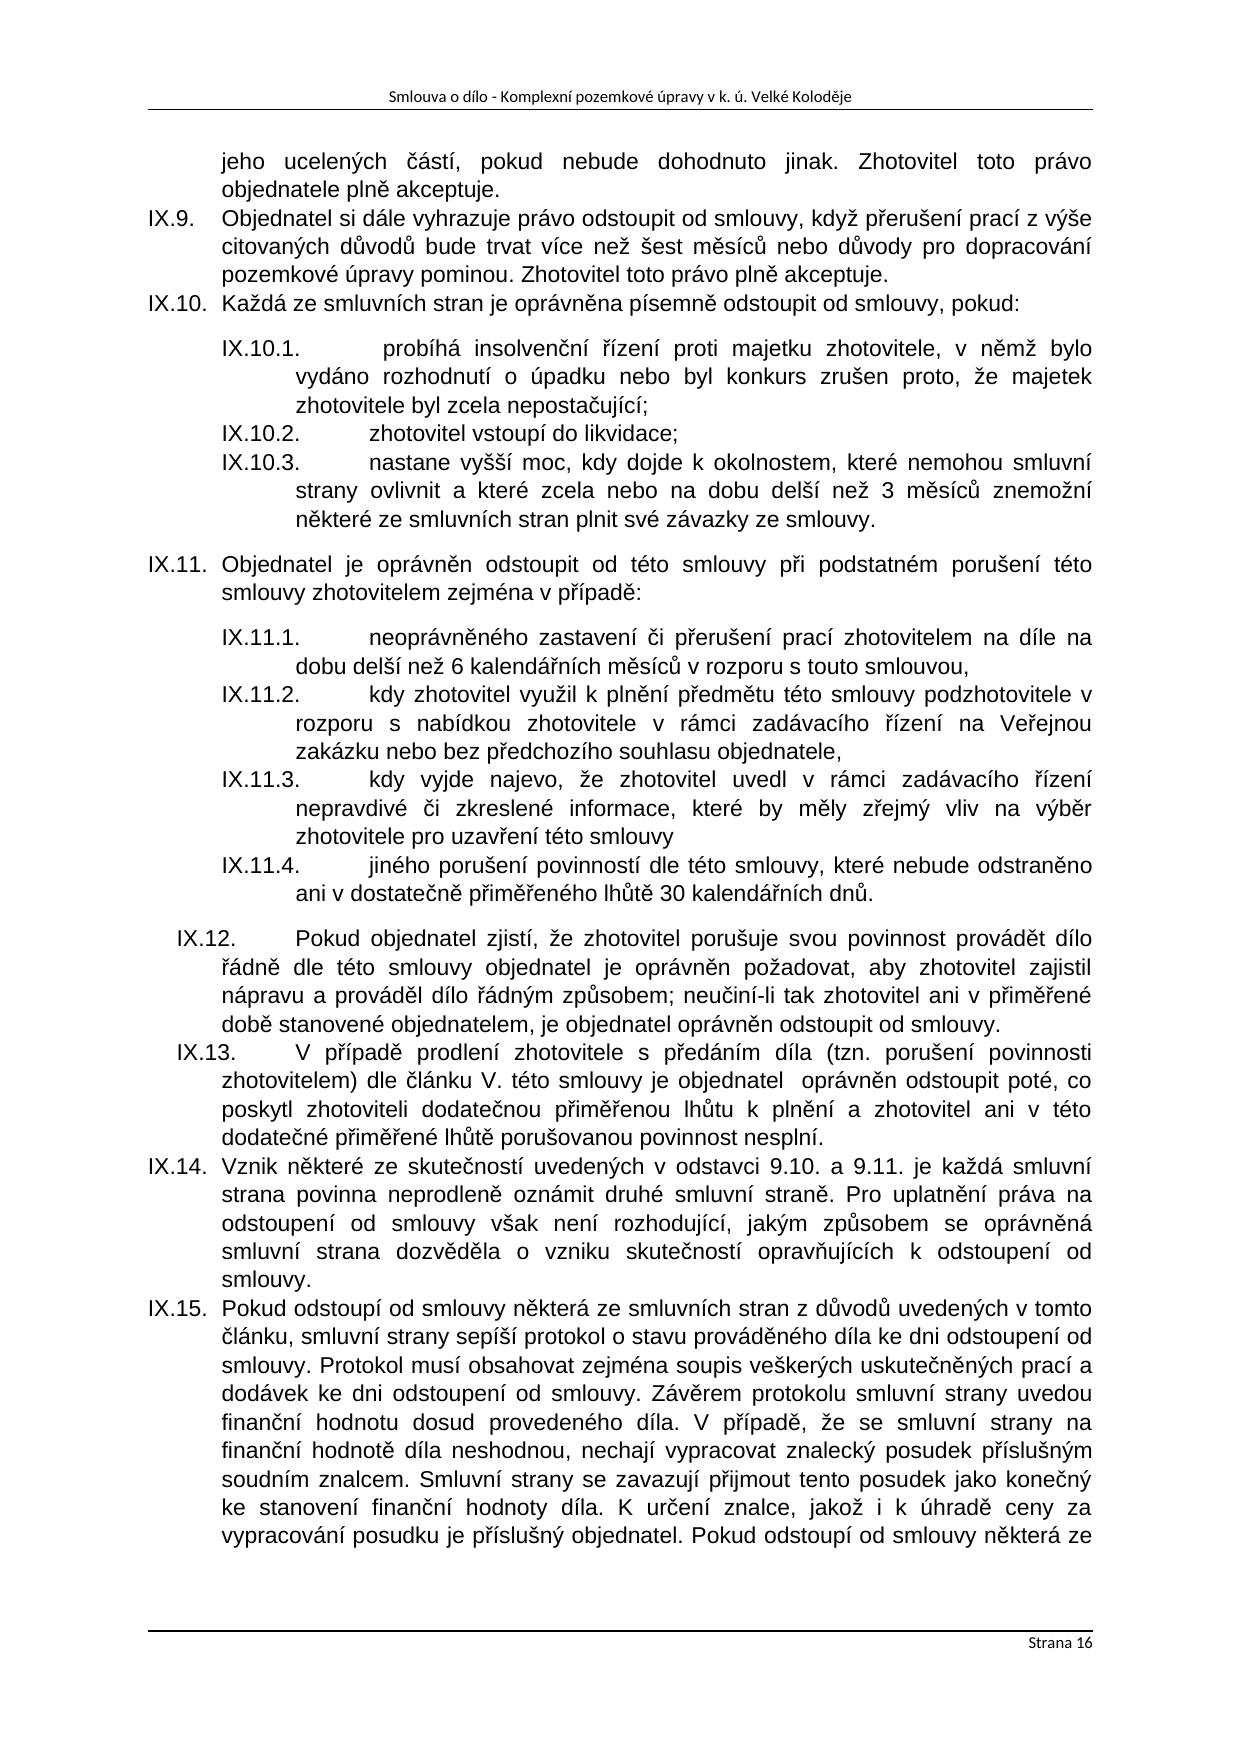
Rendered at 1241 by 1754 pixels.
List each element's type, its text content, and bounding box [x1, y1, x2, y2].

list Pokud objednatel zjistí, že zhotovitel porušuje svou povinnost provádět dílo řádně dle této smlouvy objednatel je oprávněn požadovat, aby zhotovitel zajistil nápravu a prováděl dílo řádným způsobem; neučiní-li tak zhotovitel ani v přiměřené době stanovené objednatelem, je objednatel oprávněn odstoupit od smlouvy. [176, 925, 1093, 1037]
list Každá ze smluvních stran je oprávněna písemně odstoupit od smlouvy, pokud: [148, 290, 1093, 316]
text kdy vyjde najevo, že zhotovitel uvedl v rámci zadávacího řízení nepravdivé či zkreslené informace, které by měly zřejmý vliv na výběr zhotovitele pro uzavření této smlouvy [221, 766, 1093, 849]
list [148, 148, 1093, 202]
list Vznik některé ze skutečností uvedených v odstavci 9.10. a 9.11. je každá smluvní strana povinna neprodleně oznámit druhé smluvní straně. Pro uplatnění práva na odstoupení od smlouvy však není rozhodující, jakým způsobem se oprávněná smluvní strana dozvěděla o vzniku skutečností opravňujících k odstoupení od smlouvy. [148, 1153, 1093, 1293]
text probíhá insolvenční řízení proti majetku zhotovitele, v němž bylo vydáno rozhodnutí o úpadku nebo byl konkurs zrušen proto, že majetek zhotovitele byl zcela nepostačující; [221, 335, 1093, 418]
text kdy zhotovitel využil k plnění předmětu této smlouvy podzhotovitele v rozporu s nabídkou zhotovitele v rámci zadávacího řízení na Veřejnou zakázku nebo bez předchozího souhlasu objednatele, [221, 681, 1093, 764]
text jiného porušení povinností dle této smlouvy, které nebude odstraněno ani v dostatečně přiměřeného lhůtě 30 kalendářních dnů. [221, 852, 1093, 906]
list V případě prodlení zhotovitele s předáním díla (tzn. porušení povinnosti zhotovitelem) dle článku V. této smlouvy je objednatel oprávněn odstoupit poté, co poskytl zhotoviteli dodatečnou přiměřenou lhůtu k plnění a zhotovitel ani v této dodatečné přiměřené lhůtě porušovanou povinnost nesplní. [176, 1039, 1093, 1151]
list Objednatel je oprávněn odstoupit od této smlouvy při podstatném porušení této smlouvy zhotovitelem zejména v případě: [148, 551, 1093, 605]
text zhotovitel vstoupí do likvidace; [221, 420, 1093, 447]
text neoprávněného zastavení či přerušení prací zhotovitelem na díle na dobu delší než 6 kalendářních měsíců v rozporu s touto smlouvou, [221, 624, 1093, 679]
text nastane vyšší moc, kdy dojde k okolnostem, které nemohou smluvní strany ovlivnit a které zcela nebo na dobu delší než 3 měsíců znemožní některé ze smluvních stran plnit své závazky ze smlouvy. [221, 449, 1093, 532]
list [148, 1295, 1093, 1549]
list Objednatel si dále vyhrazuje právo odstoupit od smlouvy, když přerušení prací z výše citovaných důvodů bude trvat více než šest měsíců nebo důvody pro dopracování pozemkové úpravy pominou. Zhotovitel toto právo plně akceptuje. [148, 204, 1093, 288]
